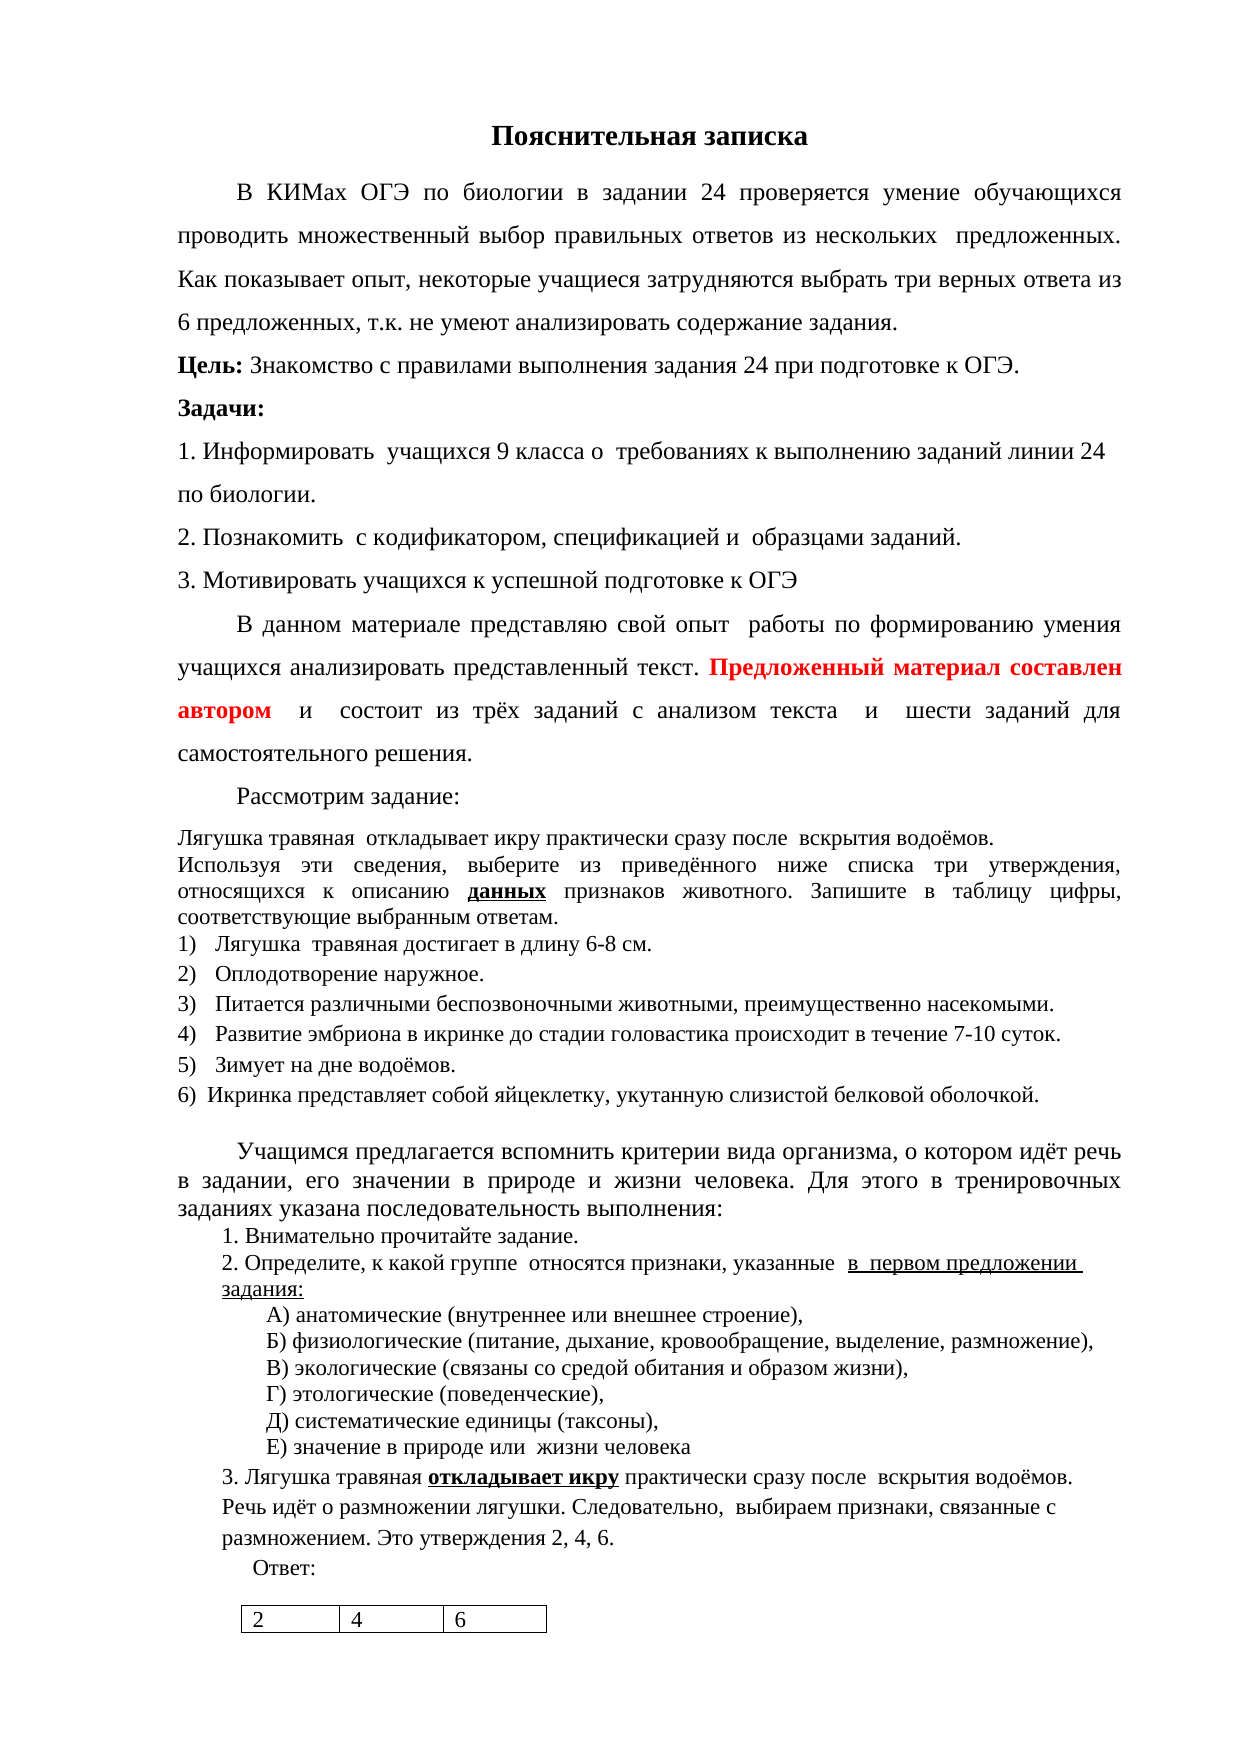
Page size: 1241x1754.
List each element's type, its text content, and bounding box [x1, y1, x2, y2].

table_header 4 [340, 1606, 443, 1632]
text В данном материале представляю свой опыт работы по формированию умения учащихся анализировать представленный текст. Предложенный материал составлен автором и состоит из трёх заданий с анализом текста и шести заданий для самостоятельного решения. [177, 609, 1122, 767]
list Развитие эмбриона в икринке до стадии головастика происходит в течение 7-10 суток. [177, 1020, 1122, 1047]
text Используя эти сведения, выберите из приведённого ниже списка три утверждения, относящихся к описанию данных признаков животного. Запишите в таблицу цифры, соответствующие выбранным ответам. [177, 851, 1122, 930]
list Зимует на дне водоёмов. [177, 1051, 1122, 1077]
list А) анатомические (внутреннее или внешнее строение), [221, 1301, 1122, 1328]
text 1. Информировать учащихся 9 класса о требованиях к выполнению заданий линии 24 по биологии. [177, 436, 1122, 508]
text Цель: Знакомство с правилами выполнения задания 24 при подготовке к ОГЭ. [177, 350, 1122, 379]
list Е) значение в природе или жизни человека [222, 1433, 1122, 1459]
list Ответ: [252, 1554, 1122, 1580]
text Задачи: [177, 393, 1122, 422]
text Пояснительная записка [177, 118, 1122, 152]
table_header 2 [242, 1606, 339, 1632]
list Оплодотворение наружное. [177, 960, 1122, 986]
text В КИМах ОГЭ по биологии в задании 24 проверяется умение обучающихся проводить множественный выбор правильных ответов из нескольких предложенных. Как показывает опыт, некоторые учащиеся затрудняются выбрать три верных ответа из 6 предложенных, т.к. не умеют анализировать содержание задания. [177, 177, 1122, 336]
list Лягушка травяная достигает в длину 6-8 см. [177, 930, 1122, 956]
table_header 6 [444, 1606, 546, 1632]
text Учащимся предлагается вспомнить критерии вида организма, о котором идёт речь в задании, его значении в природе и жизни человека. Для этого в тренировочных заданиях указана последовательность выполнения: [177, 1136, 1122, 1222]
list Д) систематические единицы (таксоны), [221, 1407, 1122, 1433]
text 2. Познакомить с кодификатором, спецификацией и образцами заданий. [177, 522, 1122, 551]
text Рассмотрим задание: [177, 781, 1122, 810]
list 3. Лягушка травяная откладывает икру практически сразу после вскрытия водоёмов. Речь идёт о размножении лягушки. Следовательно, выбираем признаки, связанные с размножением. Это утверждения 2, 4, 6. [222, 1463, 1122, 1550]
text 1. Внимательно прочитайте задание. [222, 1222, 1122, 1248]
list Г) этологические (поведенческие), [221, 1380, 1122, 1407]
list В) экологические (связаны со средой обитания и образом жизни), [221, 1354, 1122, 1380]
list Икринка представляет собой яйцеклетку, укутанную слизистой белковой оболочкой. [177, 1081, 1122, 1107]
text 2. Определите, к какой группе относятся признаки, указанные в первом предложении задания: [221, 1248, 1122, 1301]
list Б) физиологические (питание, дыхание, кровообращение, выделение, размножение), [221, 1328, 1122, 1354]
list Питается различными беспозвоночными животными, преимущественно насекомыми. [177, 990, 1122, 1017]
text Лягушка травяная откладывает икру практически сразу после вскрытия водоёмов. [177, 824, 1122, 851]
text 3. Мотивировать учащихся к успешной подготовке к ОГЭ [177, 566, 1122, 594]
